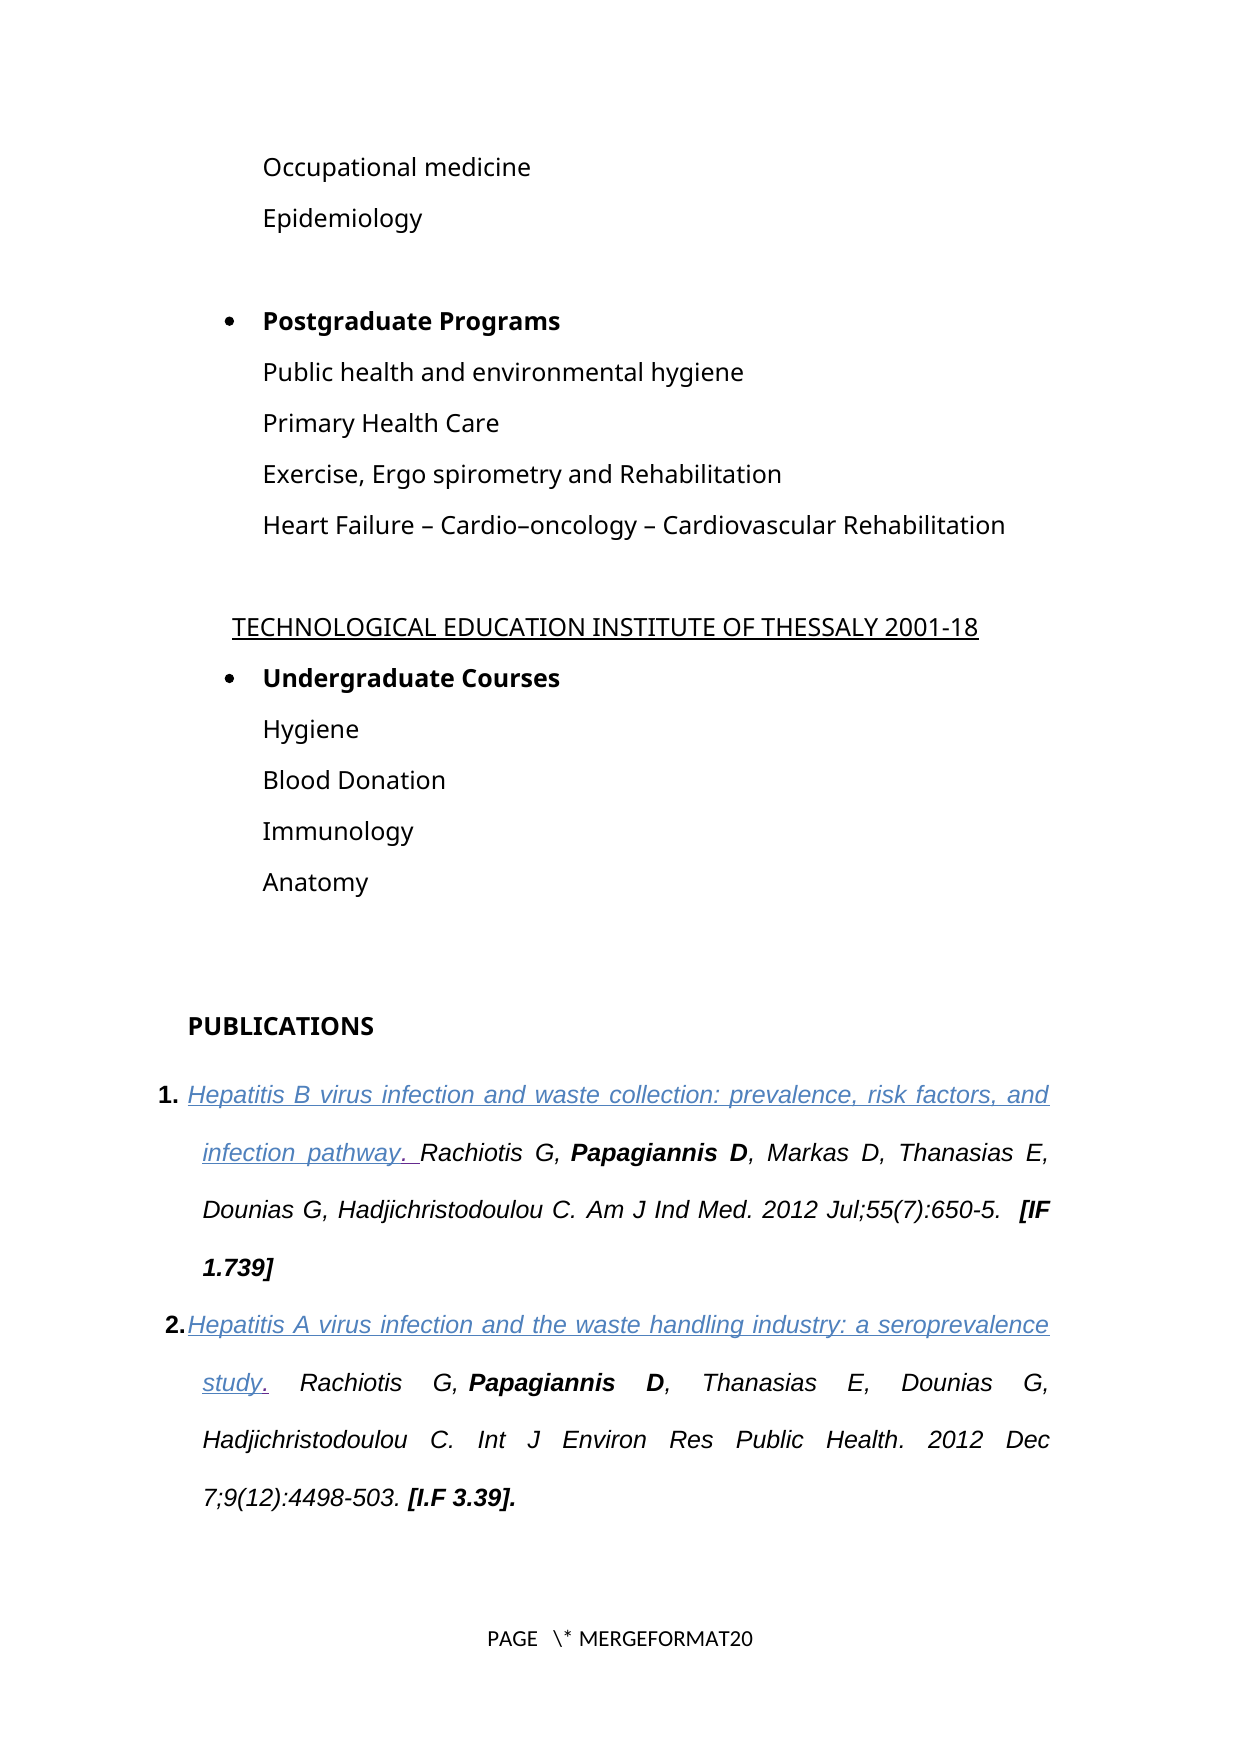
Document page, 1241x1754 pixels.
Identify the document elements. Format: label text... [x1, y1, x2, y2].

list Immunology [262, 813, 1053, 848]
list Occupational medicine [262, 150, 1053, 184]
list Exercise, Ergo spirometry and Rehabilitation [262, 456, 1053, 490]
list Undergraduate Courses [225, 660, 1053, 694]
list TECHNOLOGICAL EDUCATION INSTITUTE OF THESSALY 2001-18 [232, 609, 1053, 643]
list Primary Health Care [262, 405, 1053, 439]
list Postgraduate Programs [225, 303, 1053, 337]
list Hepatitis B virus infection and waste collection: prevalence, risk factors, and infection pathway. Rachiotis G, Papagiannis D, Markas D, Thanasias E, Dounias G, Hadjichristodoulou C. Am J Ind Med. 2012 Jul;55(7):650-5. [IF 1.739] [158, 1080, 1053, 1281]
list Epidemiology [262, 201, 1053, 235]
text PUBLICATIONS [187, 1008, 1053, 1042]
list Heart Failure – Cardio–oncology – Cardiovascular Rehabilitation [262, 507, 1053, 541]
list Hepatitis A virus infection and the waste handling industry: a seroprevalence study. Rachiotis G, Papagiannis D, Thanasias E, Dounias G, Hadjichristodoulou C. Int J Environ Res Public Health. 2012 Dec 7;9(12):4498-503. [I.F 3.39]. [165, 1310, 1053, 1511]
list Blood Donation [262, 762, 1053, 797]
list Public health and environmental hygiene [262, 354, 1053, 388]
list Hygiene [262, 711, 1053, 746]
list Anatomy [262, 864, 1053, 899]
